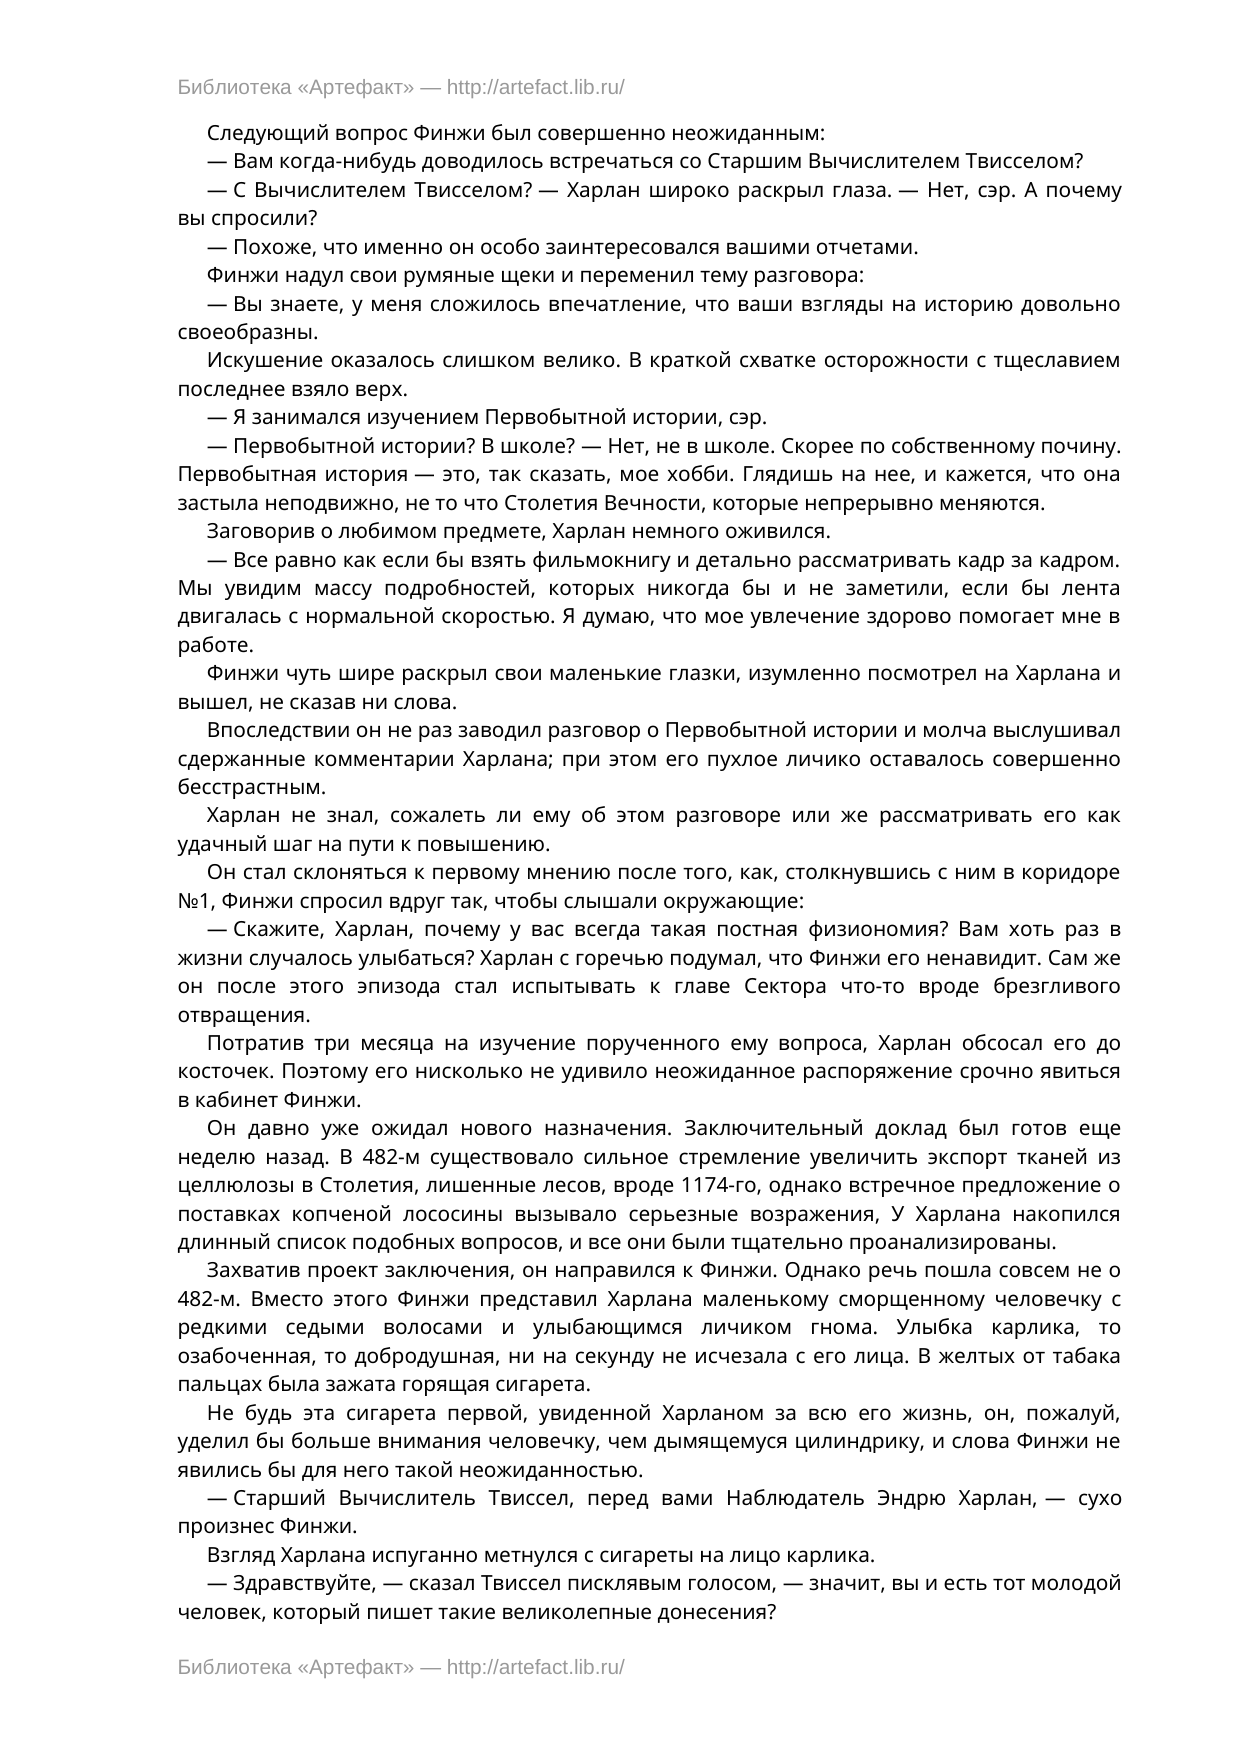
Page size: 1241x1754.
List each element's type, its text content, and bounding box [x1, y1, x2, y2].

text Он давно уже ожидал нового назначения. Заключительный доклад был готов еще неделю назад. В 482-м существовало сильное стремление увеличить экспорт тканей из целлюлозы в Столетия, лишенные лесов, вроде 1174-го, однако встречное предложение о поставках копченой лососины вызывало серьезные возражения, У Харлана накопился длинный список подобных вопросов, и все они были тщательно проанализированы. [177, 1113, 1122, 1256]
text Впоследствии он не раз заводил разговор о Первобытной истории и молча выслушивал сдержанные комментарии Харлана; при этом его пухлое личико оставалось совершенно бесстрастным. [177, 715, 1122, 801]
text Следующий вопрос Финжи был совершенно неожиданным: [177, 118, 1122, 147]
text Финжи надул свои румяные щеки и переменил тему разговора: [177, 260, 1122, 289]
text — Первобытной истории? В школе? — Нет, не в школе. Скорее по собственному почину. Первобытная история — это, так сказать, мое хобби. Глядишь на нее, и кажется, что она застыла неподвижно, не то что Столетия Вечности, которые непрерывно меняются. [177, 431, 1122, 516]
text Харлан не знал, сожалеть ли ему об этом разговоре или же рассматривать его как удачный шаг на пути к повышению. [177, 801, 1122, 857]
text — Вам когда-нибудь доводилось встречаться со Старшим Вычислителем Твисселом? [177, 147, 1122, 175]
text Захватив проект заключения, он направился к Финжи. Однако речь пошла совсем не о 482-м. Вместо этого Финжи представил Харлана маленькому сморщенному человечку с редкими седыми волосами и улыбающимся личиком гнома. Улыбка карлика, то озабоченная, то добродушная, ни на секунду не исчезала с его лица. В желтых от табака пальцах была зажата горящая сигарета. [177, 1256, 1122, 1398]
text — С Вычислителем Твисселом? — Харлан широко раскрыл глаза. — Нет, сэр. А почему вы спросили? [177, 175, 1122, 232]
text Не будь эта сигарета первой, увиденной Харланом за всю его жизнь, он, пожалуй, уделил бы больше внимания человечку, чем дымящемуся цилиндрику, и слова Финжи не явились бы для него такой неожиданностью. [177, 1398, 1122, 1483]
text — Все равно как если бы взять фильмокнигу и детально рассматривать кадр за кадром. Мы увидим массу подробностей, которых никогда бы и не заметили, если бы лента двигалась с нормальной скоростью. Я думаю, что мое увлечение здорово помогает мне в работе. [177, 545, 1122, 658]
text — Вы знаете, у меня сложилось впечатление, что ваши взгляды на историю довольно своеобразны. [177, 289, 1122, 346]
text — Старший Вычислитель Твиссел, перед вами Наблюдатель Эндрю Харлан, — сухо произнес Финжи. [177, 1483, 1122, 1540]
text Он стал склоняться к первому мнению после того, как, столкнувшись с ним в коридоре №1, Финжи спросил вдруг так, чтобы слышали окружающие: [177, 857, 1122, 914]
text — Скажите, Харлан, почему у вас всегда такая постная физиономия? Вам хоть раз в жизни случалось улыбаться? Харлан с горечью подумал, что Финжи его ненавидит. Сам же он после этого эпизода стал испытывать к главе Сектора что-то вроде брезгливого отвращения. [177, 914, 1122, 1028]
text — Я занимался изучением Первобытной истории, сэр. [177, 402, 1122, 431]
text Финжи чуть шире раскрыл свои маленькие глазки, изумленно посмотрел на Харлана и вышел, не сказав ни слова. [177, 658, 1122, 715]
text Заговорив о любимом предмете, Харлан немного оживился. [177, 516, 1122, 545]
text Искушение оказалось слишком велико. В краткой схватке осторожности с тщеславием последнее взяло верх. [177, 346, 1122, 402]
text — Похоже, что именно он особо заинтересовался вашими отчетами. [177, 232, 1122, 260]
text — Здравствуйте, — сказал Твиссел писклявым голосом, — значит, вы и есть тот молодой человек, который пишет такие великолепные донесения? [177, 1568, 1122, 1625]
text Взгляд Харлана испуганно метнулся с сигареты на лицо карлика. [177, 1540, 1122, 1568]
text Потратив три месяца на изучение порученного ему вопроса, Харлан обсосал его до косточек. Поэтому его нисколько не удивило неожиданное распоряжение срочно явиться в кабинет Финжи. [177, 1028, 1122, 1113]
